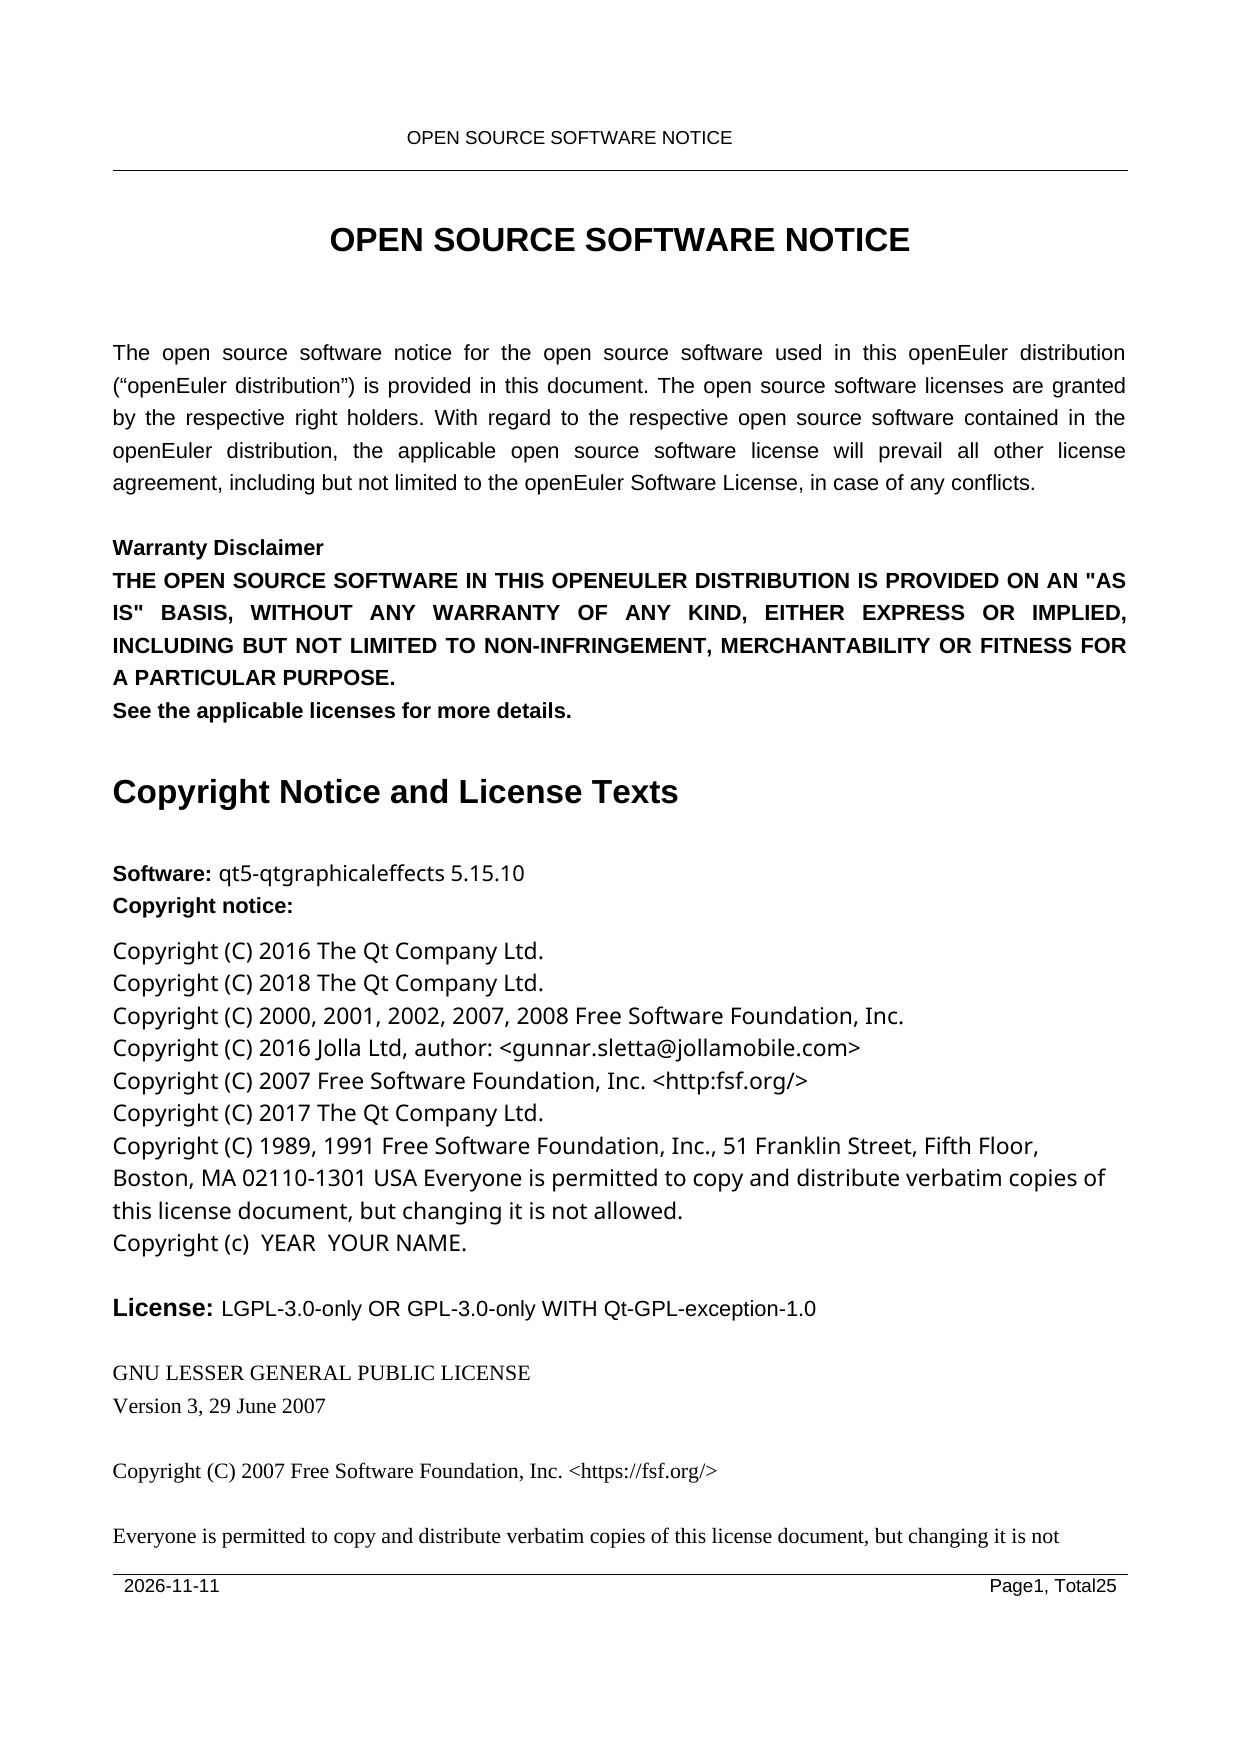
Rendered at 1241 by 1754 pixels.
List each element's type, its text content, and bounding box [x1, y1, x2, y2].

text Copyright (C) 2007 Free Software Foundation, Inc. <https://fsf.org/> [112, 1454, 1128, 1486]
text The open source software notice for the open source software used in this openEuler distribution (“openEuler distribution”) is provided in this document. The open source software licenses are granted by the respective right holders. With regard to the respective open source software contained in the openEuler distribution, the applicable open source software license will prevail all other license agreement, including but not limited to the openEuler Software License, in case of any conflicts. [112, 336, 1128, 499]
text OPEN SOURCE SOFTWARE NOTICE [112, 206, 1128, 271]
text License: LGPL-3.0-only OR GPL-3.0-only WITH Qt-GPL-exception-1.0 [112, 1291, 1128, 1324]
text Copyright (C) 2016 The Qt Company Ltd. Copyright (C) 2018 The Qt Company Ltd. Copyright (C) 2000, 2001, 2002, 2007, 2008 Free Software Foundation, Inc. Copyright (C) 2016 Jolla Ltd, author: <gunnar.sletta@jollamobile.com> Copyright (C) 2007 Free Software Foundation, Inc. <http:fsf.org/> Copyright (C) 2017 The Qt Company Ltd. Copyright (C) 1989, 1991 Free Software Foundation, Inc., 51 Franklin Street, Fifth Floor, Boston, MA 02110-1301 USA Everyone is permitted to copy and distribute verbatim copies of this license document, but changing it is not allowed. Copyright (c) YEAR YOUR NAME. [112, 934, 1128, 1291]
text GNU LESSER GENERAL PUBLIC LICENSE [112, 1324, 1128, 1389]
text THE OPEN SOURCE SOFTWARE IN THIS OPENEULER DISTRIBUTION IS PROVIDED ON AN "AS IS" BASIS, WITHOUT ANY WARRANTY OF ANY KIND, EITHER EXPRESS OR IMPLIED, INCLUDING BUT NOT LIMITED TO NON-INFRINGEMENT, MERCHANTABILITY OR FITNESS FOR A PARTICULAR PURPOSE. See the applicable licenses for more details. [112, 564, 1128, 726]
text Warranty Disclaimer [112, 531, 1128, 564]
text Copyright Notice and License Texts [112, 759, 1128, 824]
title Software: qt5-qtgraphicaleffects 5.15.10 [112, 856, 1128, 889]
text Version 3, 29 June 2007 [112, 1389, 1128, 1421]
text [112, 1519, 1128, 1551]
text Copyright notice: [112, 889, 1128, 921]
